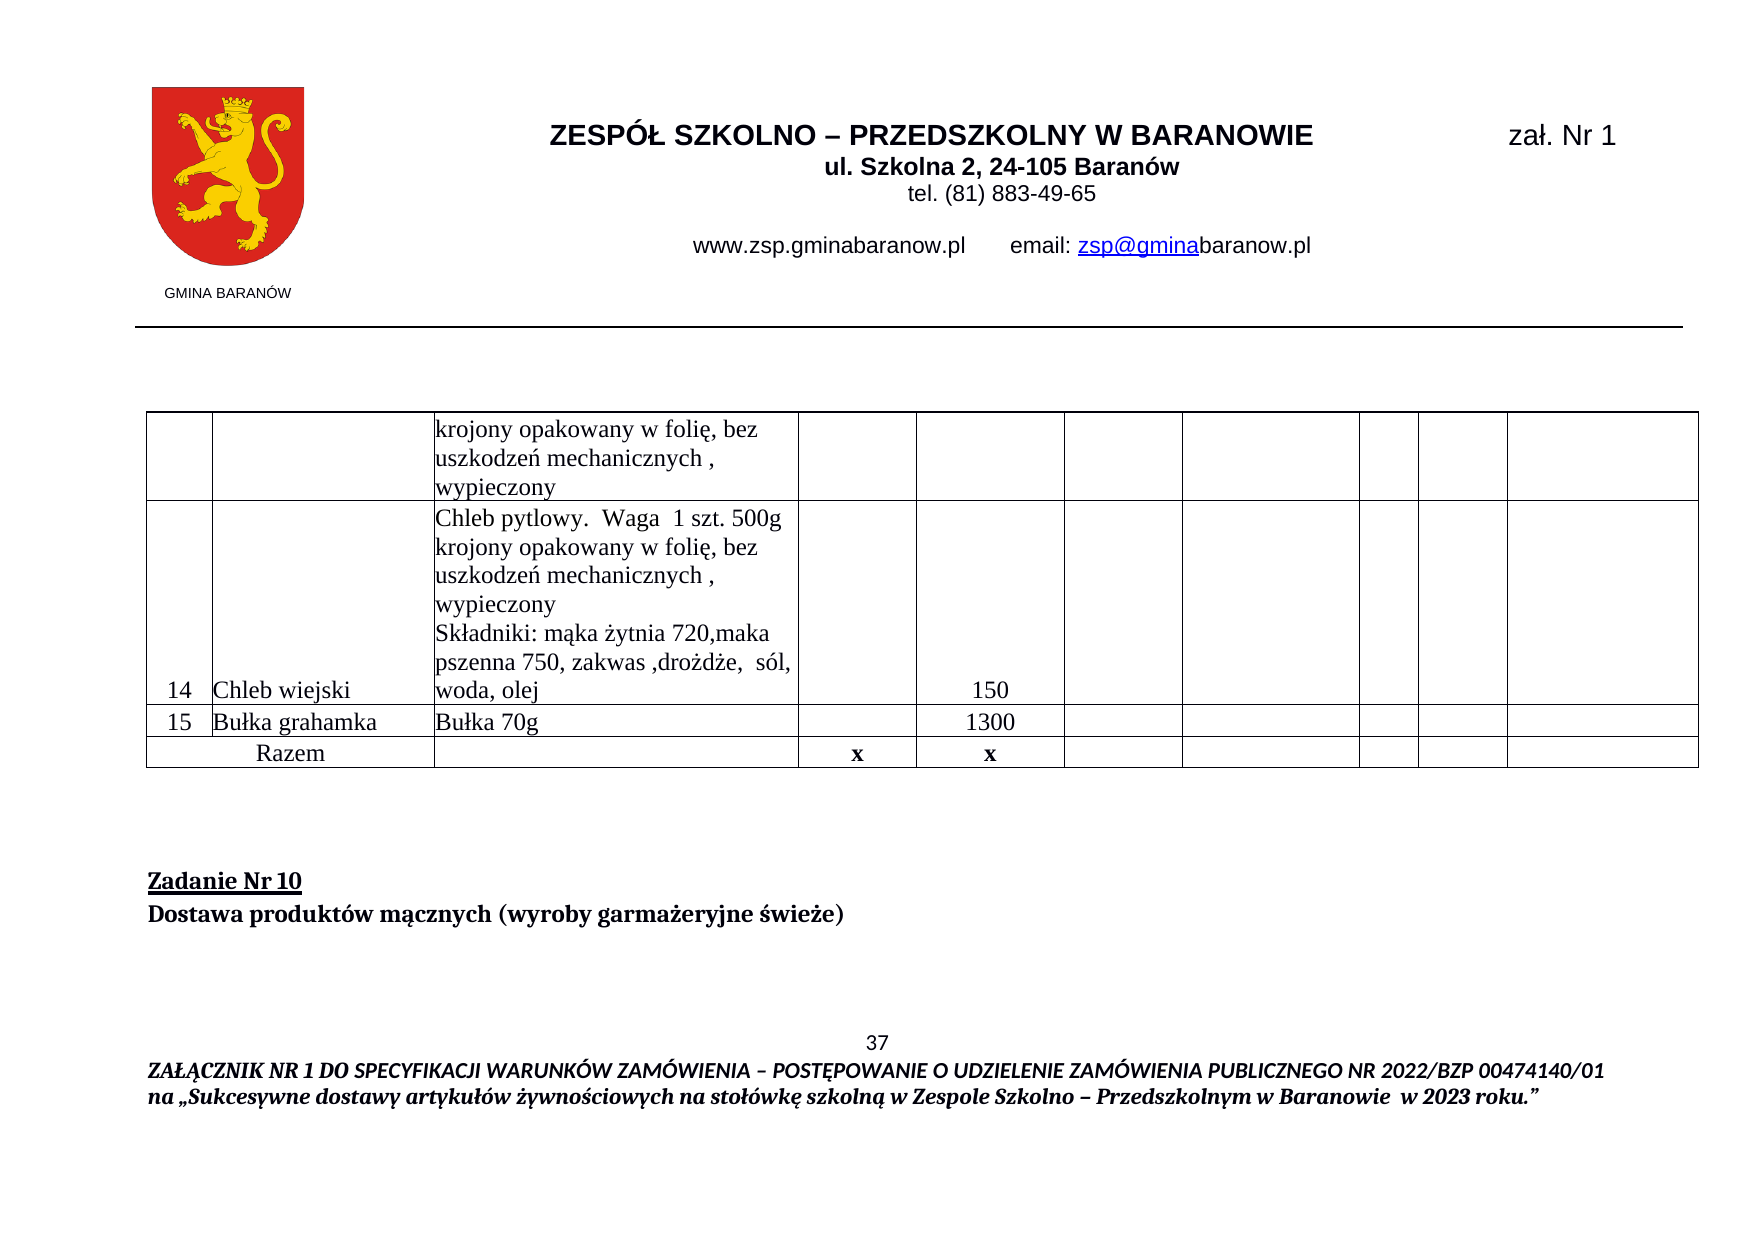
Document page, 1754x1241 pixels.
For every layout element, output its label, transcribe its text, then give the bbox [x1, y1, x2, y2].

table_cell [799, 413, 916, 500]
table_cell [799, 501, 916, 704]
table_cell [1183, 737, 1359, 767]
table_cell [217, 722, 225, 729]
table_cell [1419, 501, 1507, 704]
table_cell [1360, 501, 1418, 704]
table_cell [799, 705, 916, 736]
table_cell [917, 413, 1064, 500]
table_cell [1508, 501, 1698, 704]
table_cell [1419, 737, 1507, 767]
text Dostawa produktów mącznych (wyroby garmażeryjne świeże) [148, 900, 1606, 929]
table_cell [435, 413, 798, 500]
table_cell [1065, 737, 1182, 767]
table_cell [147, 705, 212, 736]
text Zadanie Nr 10 [148, 867, 1606, 896]
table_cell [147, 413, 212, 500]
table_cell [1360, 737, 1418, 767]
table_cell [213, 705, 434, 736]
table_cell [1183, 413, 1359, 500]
picture [151, 87, 305, 266]
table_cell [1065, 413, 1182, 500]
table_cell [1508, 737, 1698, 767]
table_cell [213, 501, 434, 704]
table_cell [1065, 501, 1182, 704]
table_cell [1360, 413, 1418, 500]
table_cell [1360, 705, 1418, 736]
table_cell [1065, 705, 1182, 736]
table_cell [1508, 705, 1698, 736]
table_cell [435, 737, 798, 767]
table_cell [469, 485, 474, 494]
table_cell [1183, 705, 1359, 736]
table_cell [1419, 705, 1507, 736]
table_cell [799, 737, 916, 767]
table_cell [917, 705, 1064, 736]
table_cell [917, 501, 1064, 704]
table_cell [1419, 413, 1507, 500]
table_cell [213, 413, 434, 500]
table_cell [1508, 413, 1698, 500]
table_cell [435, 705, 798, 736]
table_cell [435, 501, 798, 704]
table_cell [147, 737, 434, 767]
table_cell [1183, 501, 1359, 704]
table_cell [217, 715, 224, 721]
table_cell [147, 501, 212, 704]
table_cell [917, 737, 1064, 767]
